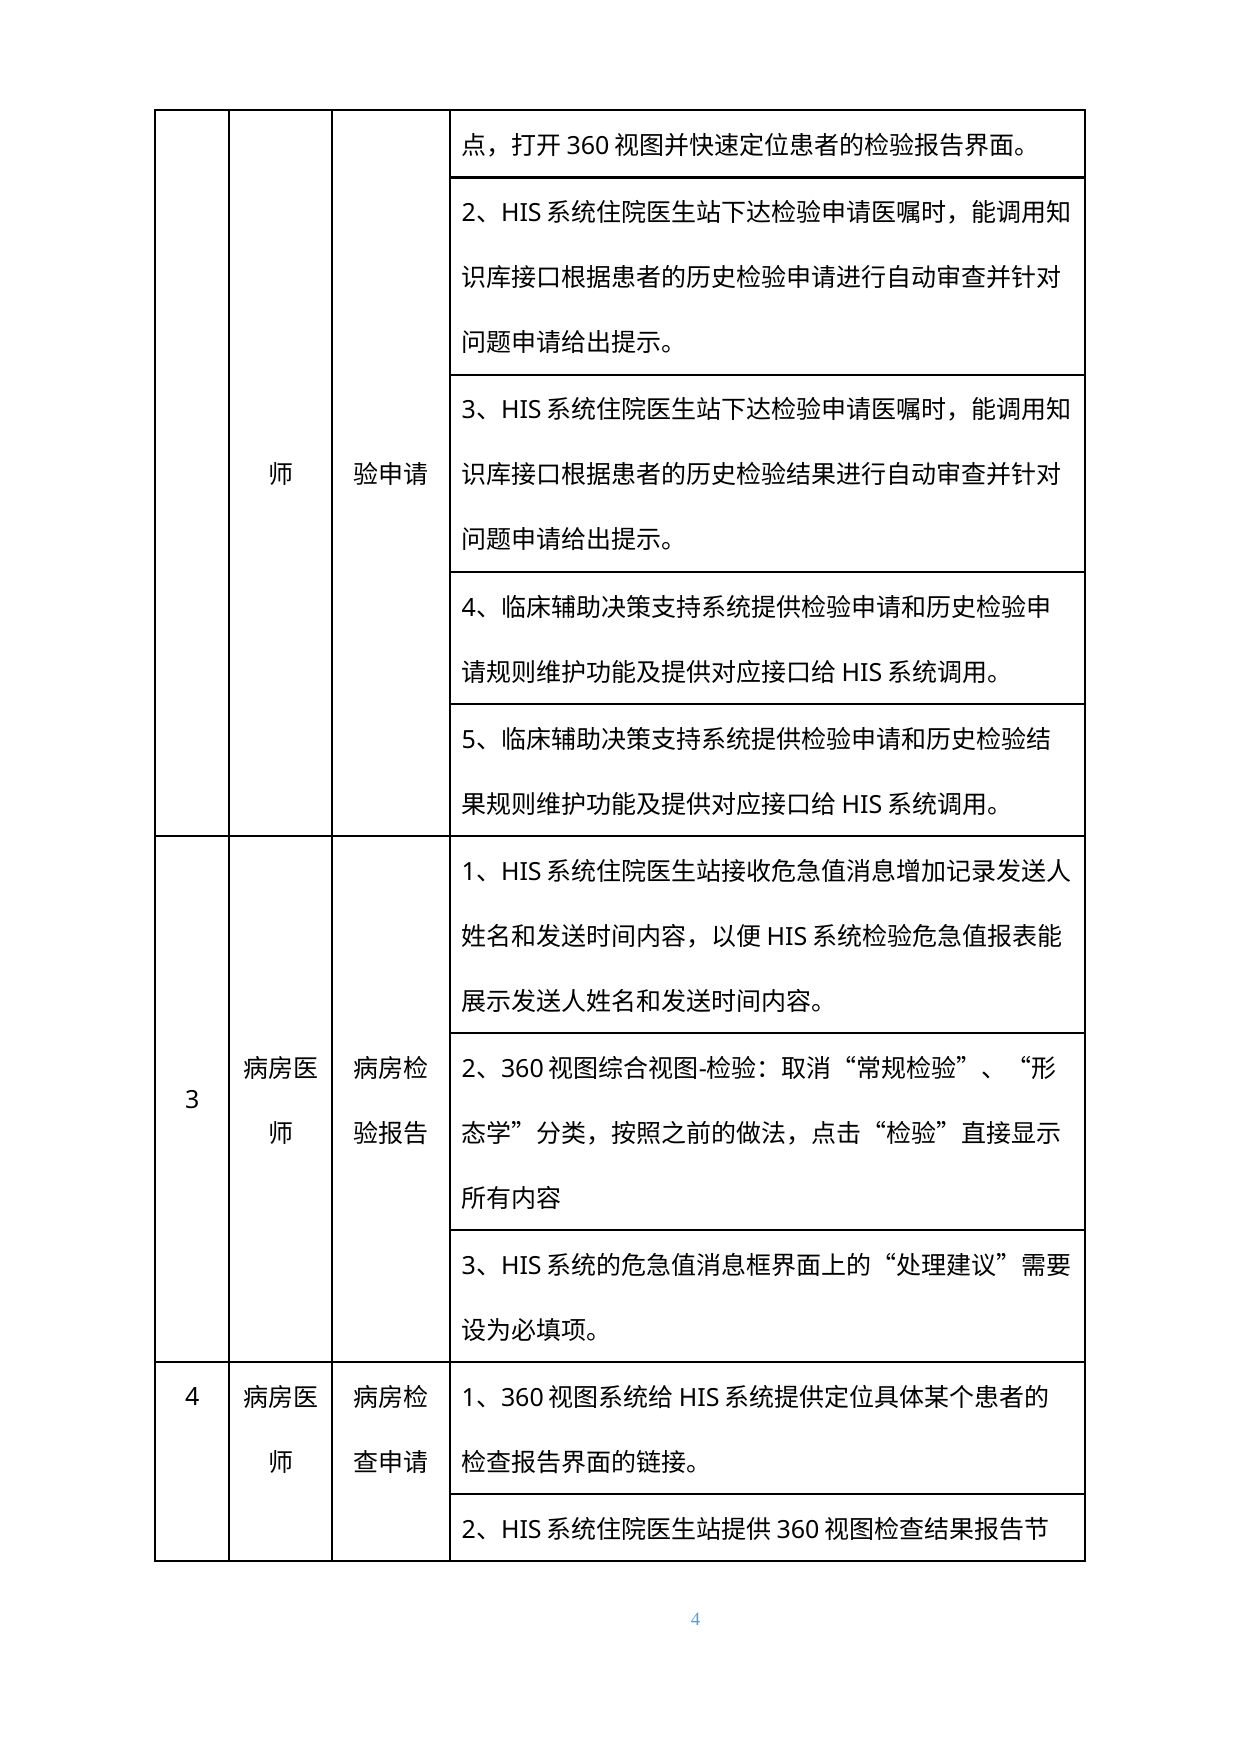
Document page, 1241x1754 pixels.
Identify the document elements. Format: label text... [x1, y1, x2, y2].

table_cell 病房检验申请 [333, 111, 449, 835]
table_cell 4、临床辅助决策支持系统提供检验申请和历史检验申请规则维护功能及提供对应接口给HIS系统调用。 [451, 573, 1084, 703]
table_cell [451, 111, 1084, 176]
table_cell 2、HIS系统住院医生站下达检验申请医嘱时，能调用知识库接口根据患者的历史检验申请进行自动审查并针对问题申请给出提示。 [451, 179, 1084, 373]
table_cell 2、360视图综合视图-检验：取消“常规检验”、“形态学”分类，按照之前的做法，点击“检验”直接显示所有内容 [451, 1034, 1084, 1229]
table_cell 3、HIS系统住院医生站下达检验申请医嘱时，能调用知识库接口根据患者的历史检验结果进行自动审查并针对问题申请给出提示。 [451, 376, 1084, 571]
table_cell 病房检查申请 [333, 1363, 449, 1560]
table_cell 病房检验报告 [333, 837, 449, 1361]
table_cell 1、HIS系统住院医生站接收危急值消息增加记录发送人姓名和发送时间内容，以便HIS系统检验危急值报表能展示发送人姓名和发送时间内容。 [451, 837, 1084, 1032]
table_cell 2 [156, 111, 228, 835]
table_cell 3 [156, 837, 228, 1361]
table_cell 病房医师 [230, 111, 331, 835]
table_cell 1、360视图系统给HIS系统提供定位具体某个患者的检查报告界面的链接。 [451, 1363, 1084, 1493]
table_cell 3、HIS系统的危急值消息框界面上的“处理建议”需要设为必填项。 [451, 1231, 1084, 1361]
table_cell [451, 1495, 1084, 1560]
table_cell 4 [156, 1363, 228, 1560]
table_cell 病房医师 [230, 837, 331, 1361]
table_cell 5、临床辅助决策支持系统提供检验申请和历史检验结果规则维护功能及提供对应接口给HIS系统调用。 [451, 705, 1084, 835]
table_cell 病房医师 [230, 1363, 331, 1560]
